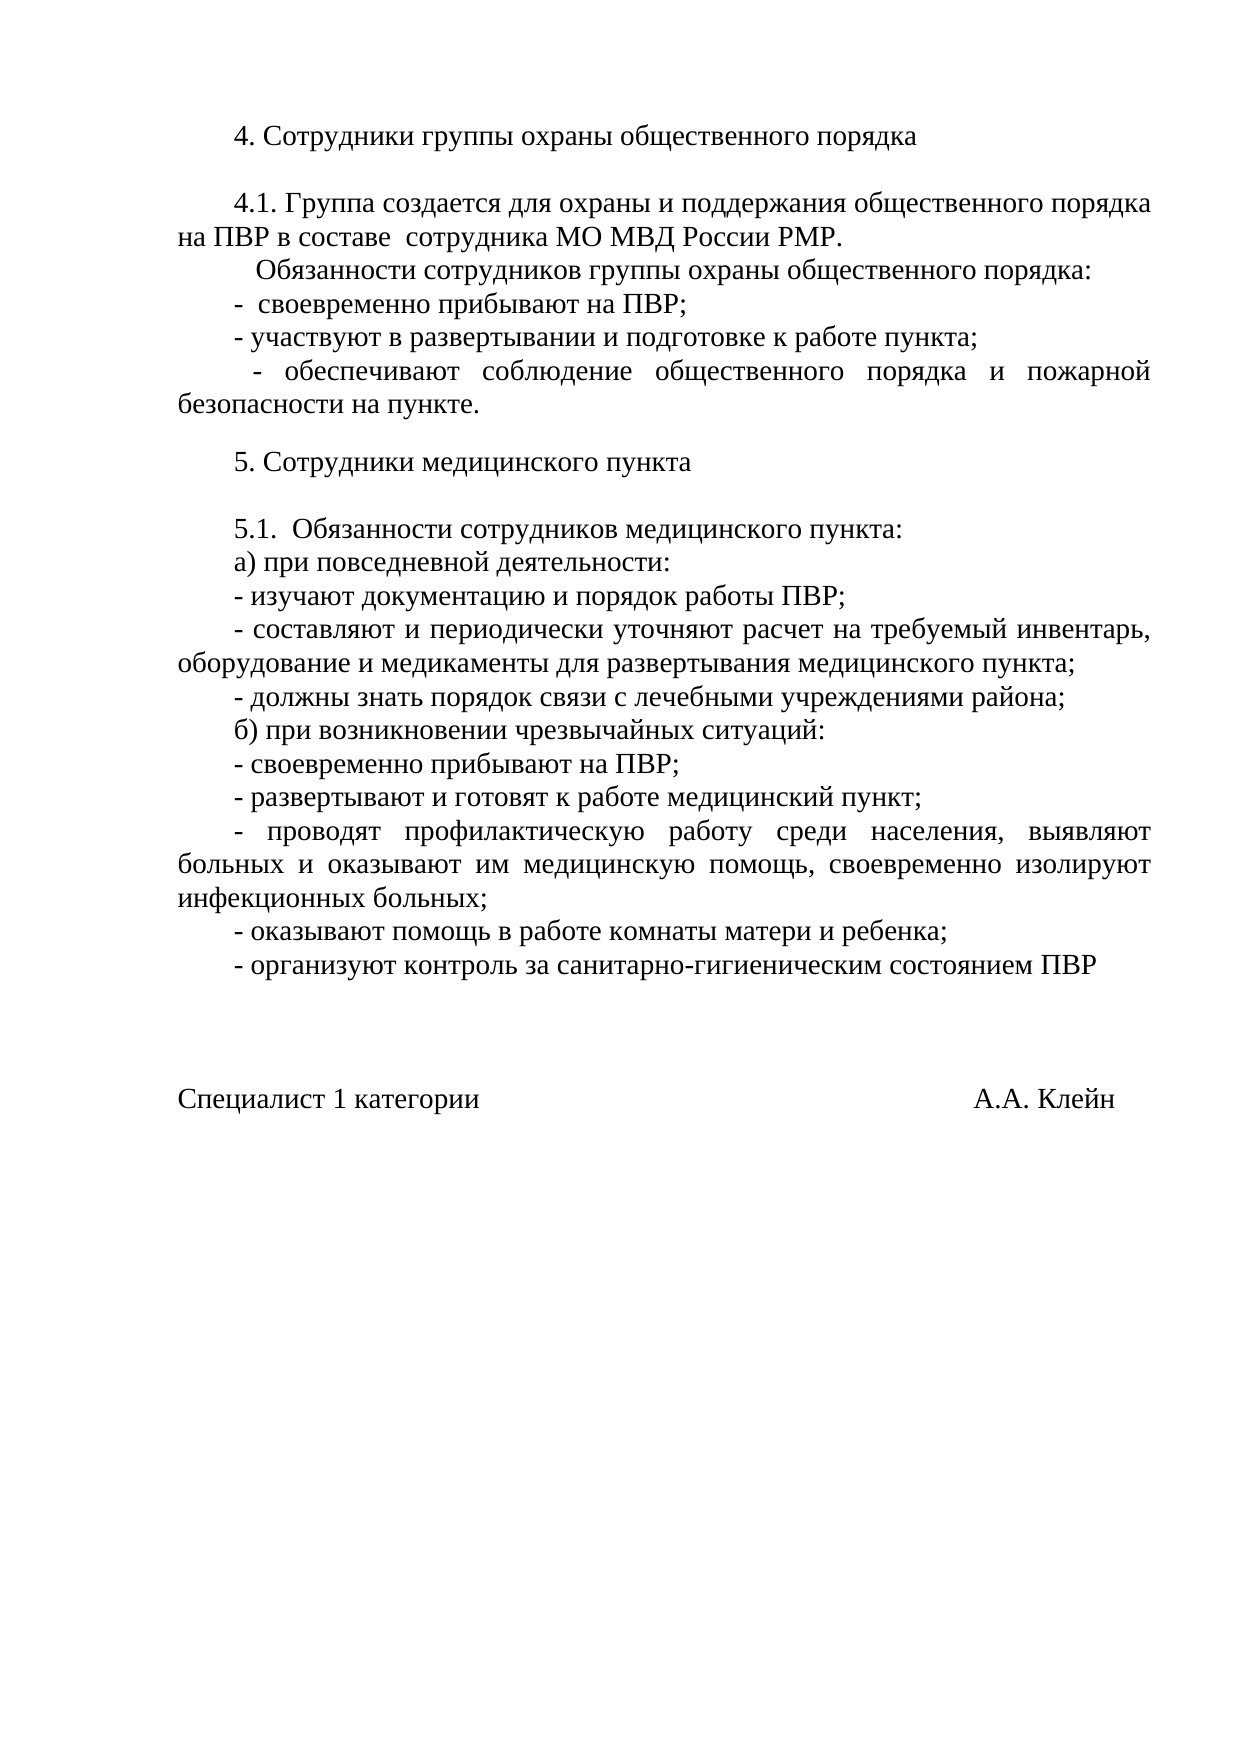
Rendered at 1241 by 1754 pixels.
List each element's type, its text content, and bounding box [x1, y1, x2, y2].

text - своевременно прибывают на ПВР; [177, 746, 1152, 779]
text 4.1. Группа создается для охраны и поддержания общественного порядка на ПВР в составе сотрудника МО МВД России РМР. [177, 185, 1152, 252]
text - изучают документацию и порядок работы ПВР; [177, 578, 1152, 612]
text - обеспечивают соблюдение общественного порядка и пожарной безопасности на пункте. [177, 353, 1152, 420]
text - проводят профилактическую работу среди населения, выявляют больных и оказывают им медицинскую помощь, своевременно изолируют инфекционных больных; [177, 813, 1152, 913]
text а) при повседневной деятельности: [177, 544, 1152, 578]
text - участвуют в развертывании и подготовке к работе пункта; [177, 319, 1152, 353]
text Специалист 1 категории А.А. Клейн [177, 1081, 1152, 1115]
text - должны знать порядок связи с лечебными учреждениями района; [177, 679, 1152, 712]
text - составляют и периодически уточняют расчет на требуемый инвентарь, оборудование и медикаменты для развертывания медицинского пункта; [177, 612, 1152, 679]
text 4. Сотрудники группы охраны общественного порядка [177, 118, 1152, 152]
text Обязанности сотрудников группы охраны общественного порядка: [177, 252, 1152, 286]
text 5.1. Обязанности сотрудников медицинского пункта: [177, 511, 1152, 544]
text - организуют контроль за санитарно-гигиеническим состоянием ПВР [177, 947, 1152, 981]
text - оказывают помощь в работе комнаты матери и ребенка; [177, 913, 1152, 947]
text 5. Сотрудники медицинского пункта [177, 444, 1152, 477]
text - своевременно прибывают на ПВР; [233, 286, 1152, 319]
text - развертывают и готовят к работе медицинский пункт; [177, 779, 1152, 813]
text б) при возникновении чрезвычайных ситуаций: [177, 712, 1152, 746]
